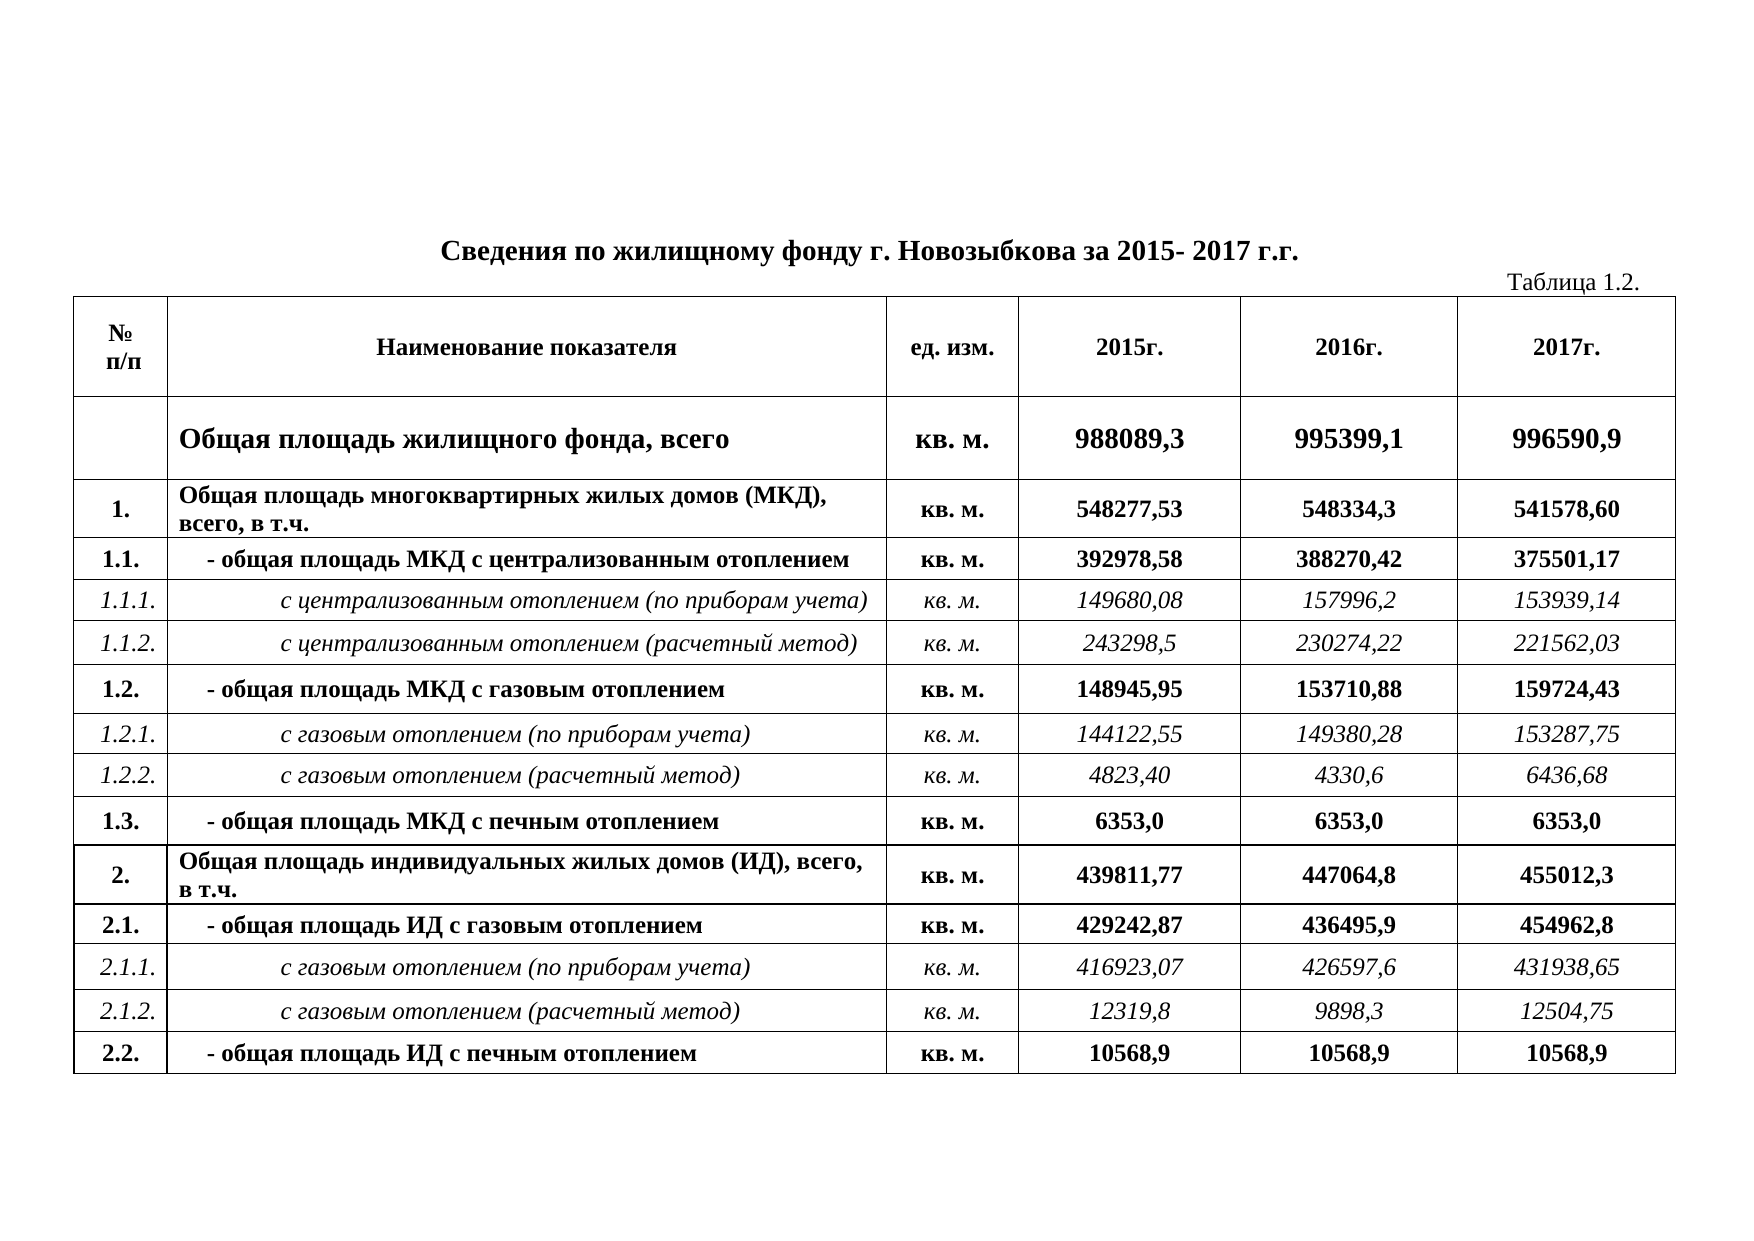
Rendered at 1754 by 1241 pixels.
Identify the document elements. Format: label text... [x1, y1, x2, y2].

table_cell 10568,9 [1241, 1032, 1457, 1073]
table_cell 230274,22 [1241, 621, 1457, 663]
table_cell 10568,9 [1019, 1032, 1240, 1073]
table_cell 4823,40 [1019, 754, 1240, 796]
table_cell [74, 397, 167, 479]
table_cell кв. м. [887, 538, 1018, 579]
table_cell 1.1. [74, 538, 167, 579]
table_cell 153939,14 [1458, 580, 1675, 620]
table_cell кв. м. [887, 797, 1018, 844]
table_cell кв. м. [887, 905, 1018, 943]
table_cell Общая площадь многоквартирных жилых домов (МКД), всего, в т.ч. [168, 480, 886, 537]
table_cell с газовым отоплением (расчетный метод) [168, 990, 886, 1031]
table_cell 996590,9 [1458, 397, 1675, 479]
table_cell 149680,08 [1019, 580, 1240, 620]
table_cell 392978,58 [1019, 538, 1240, 579]
table_header ед. изм. [887, 297, 1018, 396]
table_cell - общая площадь ИД с газовым отоплением [168, 905, 886, 943]
table_cell 6353,0 [1241, 797, 1457, 844]
table_cell кв. м. [887, 714, 1018, 753]
table_cell 2. [75, 846, 166, 903]
table_cell 2.1.2. [75, 990, 166, 1031]
table_cell 454962,8 [1458, 905, 1675, 943]
text Сведения по жилищному фонду г. Новозыбкова за 2015- 2017 г.г. [44, 233, 1695, 267]
table_cell - общая площадь МКД с печным отоплением [168, 797, 886, 844]
table_cell 1.2.2. [74, 754, 167, 796]
table_cell кв. м. [887, 580, 1018, 620]
table_cell - общая площадь МКД с централизованным отоплением [168, 538, 886, 579]
table_cell 6353,0 [1458, 797, 1675, 844]
table_header 2016г. [1241, 297, 1457, 396]
table_cell 1.1.1. [74, 580, 167, 620]
table_cell - общая площадь ИД с печным отоплением [168, 1032, 886, 1073]
table_cell кв. м. [887, 990, 1018, 1031]
table_cell с газовым отоплением (по приборам учета) [168, 944, 886, 989]
table_cell 6353,0 [1019, 797, 1240, 844]
table_cell 436495,9 [1241, 905, 1457, 943]
table_header Наименование показателя [168, 297, 886, 396]
table_cell 1.2.1. [74, 714, 167, 753]
table_cell 12319,8 [1019, 990, 1240, 1031]
table_cell 10568,9 [1458, 1032, 1675, 1073]
table_cell - общая площадь МКД с газовым отоплением [168, 665, 886, 712]
table_cell 153710,88 [1241, 665, 1457, 712]
table_cell 149380,28 [1241, 714, 1457, 753]
table_cell 4330,6 [1241, 754, 1457, 796]
table_cell кв. м. [887, 944, 1018, 989]
table_cell 375501,17 [1458, 538, 1675, 579]
table_cell 144122,55 [1019, 714, 1240, 753]
table_cell 1.3. [74, 797, 167, 844]
table_cell 2.1.1. [75, 944, 166, 989]
table_cell 455012,3 [1458, 846, 1675, 903]
table_cell 148945,95 [1019, 665, 1240, 712]
table_cell 2.2. [75, 1032, 166, 1073]
table_cell 431938,65 [1458, 944, 1675, 989]
table_cell 388270,42 [1241, 538, 1457, 579]
table_cell 548334,3 [1241, 480, 1457, 537]
table_cell 541578,60 [1458, 480, 1675, 537]
table_cell кв. м. [887, 480, 1018, 537]
table_cell Общая площадь жилищного фонда, всего [168, 397, 886, 479]
table_cell 159724,43 [1458, 665, 1675, 712]
table_cell 157996,2 [1241, 580, 1457, 620]
table_cell 12504,75 [1458, 990, 1675, 1031]
table_cell 1. [74, 480, 167, 537]
table_cell кв. м. [887, 621, 1018, 663]
table_cell 221562,03 [1458, 621, 1675, 663]
table_cell с централизованным отоплением (по приборам учета) [168, 580, 886, 620]
table_cell 9898,3 [1241, 990, 1457, 1031]
table_cell кв. м. [887, 397, 1018, 479]
table_cell с газовым отоплением (по приборам учета) [168, 714, 886, 753]
table_cell 2.1. [75, 905, 166, 943]
table_cell кв. м. [887, 846, 1018, 903]
table_cell 1.2. [74, 665, 167, 712]
table_header 2017г. [1458, 297, 1675, 396]
table_cell 153287,75 [1458, 714, 1675, 753]
table_header № п/п [74, 297, 167, 396]
table_header 2015г. [1019, 297, 1240, 396]
table_cell 995399,1 [1241, 397, 1457, 479]
table_cell 429242,87 [1019, 905, 1240, 943]
table_cell 416923,07 [1019, 944, 1240, 989]
table_cell 439811,77 [1019, 846, 1240, 903]
table_cell с газовым отоплением (расчетный метод) [168, 754, 886, 796]
table_cell 988089,3 [1019, 397, 1240, 479]
table_cell 548277,53 [1019, 480, 1240, 537]
table_cell кв. м. [887, 665, 1018, 712]
text Таблица 1.2. [44, 267, 1695, 296]
table_cell Общая площадь индивидуальных жилых домов (ИД), всего, в т.ч. [168, 846, 886, 903]
table_cell 6436,68 [1458, 754, 1675, 796]
table_cell 447064,8 [1241, 846, 1457, 903]
table_cell 426597,6 [1241, 944, 1457, 989]
table_cell кв. м. [887, 1032, 1018, 1073]
table_cell с централизованным отоплением (расчетный метод) [168, 621, 886, 663]
table_cell кв. м. [887, 754, 1018, 796]
table_cell 243298,5 [1019, 621, 1240, 663]
table_cell 1.1.2. [74, 621, 167, 663]
